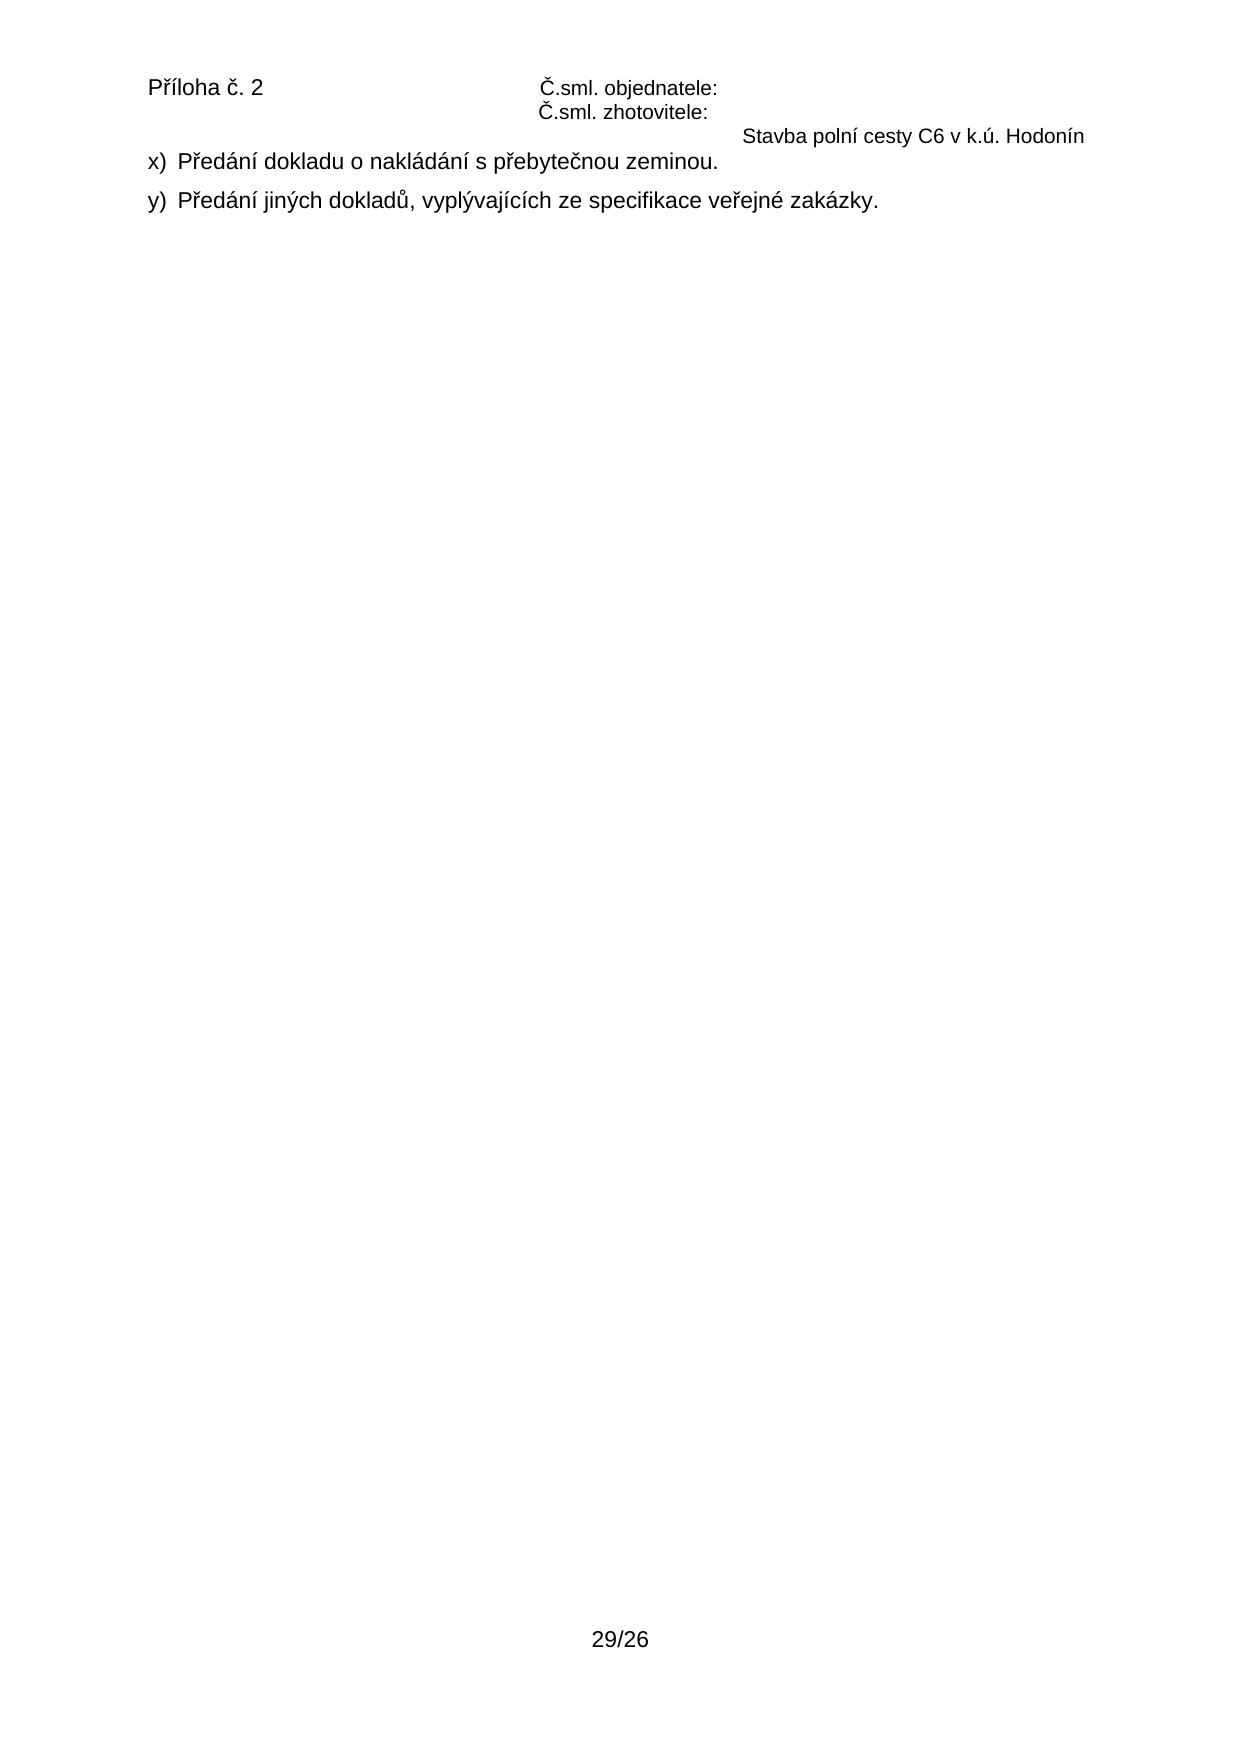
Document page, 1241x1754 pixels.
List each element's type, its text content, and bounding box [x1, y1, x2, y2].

list Předání dokladu o nakládání s přebytečnou zeminou. [148, 148, 1093, 174]
list Předání jiných dokladů, vyplývajících ze specifikace veřejné zakázky. [148, 187, 1093, 213]
